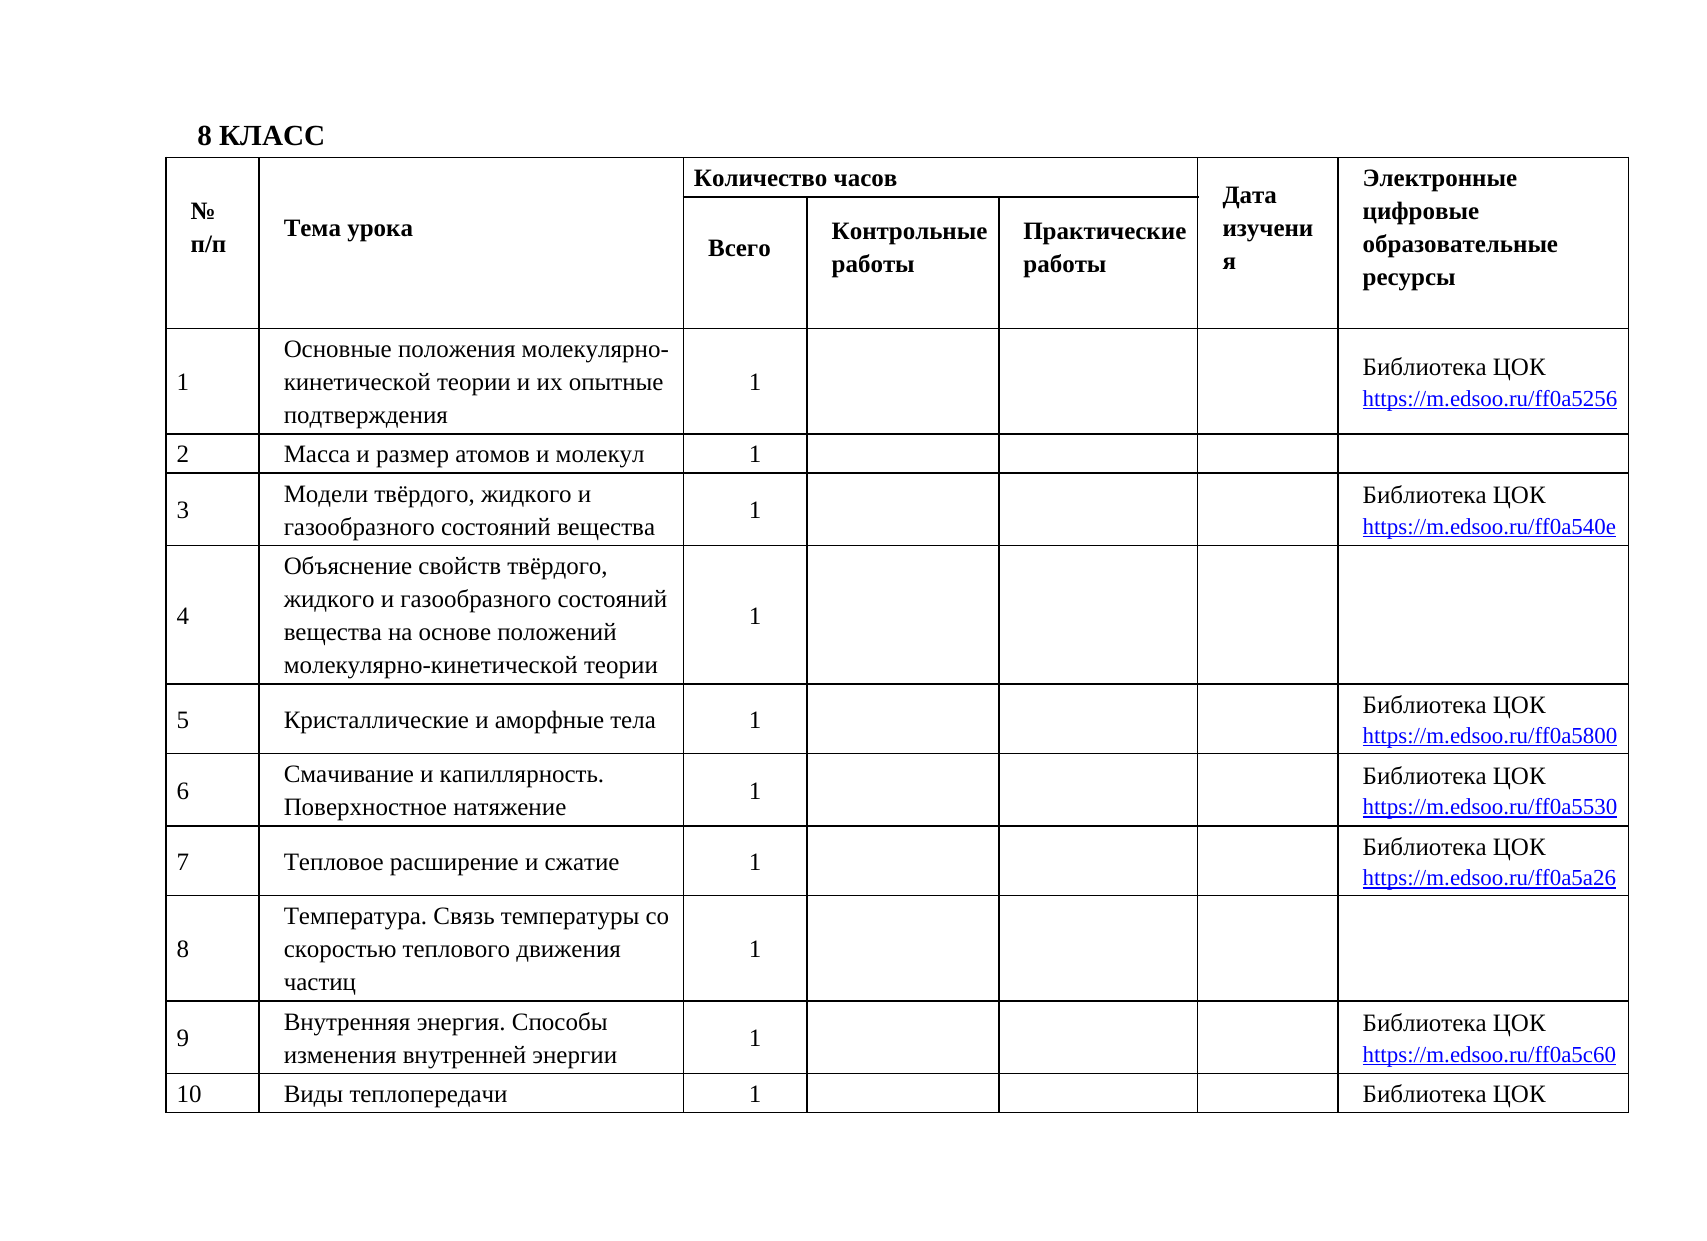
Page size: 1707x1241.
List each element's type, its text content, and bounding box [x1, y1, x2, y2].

table_cell [1000, 754, 1197, 825]
table_cell [1198, 896, 1337, 1000]
table_cell 6 [167, 754, 258, 825]
table_cell 1 [684, 329, 806, 433]
table_cell 7 [167, 827, 258, 894]
table_cell [808, 1002, 998, 1072]
table_cell Практические работы [1000, 198, 1197, 327]
table_cell Библиотека ЦОК https://m.edsoo.ru/ff0a540e [1339, 474, 1628, 544]
table_cell [808, 435, 998, 472]
table_header Электронные цифровые образовательные ресурсы [1339, 158, 1628, 327]
table_cell [808, 546, 998, 683]
table_cell Внутренняя энергия. Способы изменения внутренней энергии [260, 1002, 683, 1072]
table_cell Объяснение свойств твёрдого, жидкого и газообразного состояний вещества на основе положений молекулярно-кинетической теории [260, 546, 683, 683]
table_cell [1198, 474, 1337, 544]
table_cell 1 [684, 1002, 806, 1072]
table_cell 9 [167, 1002, 258, 1072]
table_cell Библиотека ЦОК https://m.edsoo.ru/ff0a5800 [1339, 685, 1628, 753]
table_cell [1198, 546, 1337, 683]
table_cell [808, 896, 998, 1000]
table_cell [1000, 329, 1197, 433]
table_cell [1198, 827, 1337, 894]
table_cell Библиотека ЦОК https://m.edsoo.ru/ff0a5a26 [1339, 827, 1628, 894]
table_header Дата изучения [1198, 158, 1337, 327]
table_cell Виды теплопередачи [260, 1074, 683, 1112]
table_cell [1198, 754, 1337, 825]
table_cell [1198, 1002, 1337, 1072]
table_cell 1 [684, 546, 806, 683]
table_cell 1 [684, 685, 806, 753]
table_cell Масса и размер атомов и молекул [260, 435, 683, 472]
table_cell Библиотека ЦОК https://m.edsoo.ru/ff0a5c60 [1339, 1002, 1628, 1072]
table_cell [1198, 1074, 1337, 1112]
table_cell 1 [684, 435, 806, 472]
table_cell [1000, 1074, 1197, 1112]
table_cell [808, 474, 998, 544]
table_cell [1000, 546, 1197, 683]
table_cell [1198, 685, 1337, 753]
table_cell 4 [167, 546, 258, 683]
table_cell [808, 329, 998, 433]
table_cell Тепловое расширение и сжатие [260, 827, 683, 894]
table_cell Контрольные работы [808, 198, 998, 327]
table_cell 1 [167, 329, 258, 433]
table_cell [1198, 435, 1337, 472]
table_cell Основные положения молекулярно-кинетической теории и их опытные подтверждения [260, 329, 683, 433]
table_header Количество часов [684, 158, 1197, 196]
table_cell [1339, 896, 1628, 1000]
table_header № п/п [167, 158, 258, 327]
table_cell 8 [167, 896, 258, 1000]
table_cell 1 [684, 1074, 806, 1112]
table_cell 10 [167, 1074, 258, 1112]
table_cell Библиотека ЦОК https://m.edsoo.ru/ff0a5530 [1339, 754, 1628, 825]
table_cell [1000, 435, 1197, 472]
table_cell 1 [684, 754, 806, 825]
table_cell Смачивание и капиллярность. Поверхностное натяжение [260, 754, 683, 825]
table_cell [808, 685, 998, 753]
table_cell [1000, 474, 1197, 544]
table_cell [1339, 1074, 1628, 1112]
table_cell 5 [167, 685, 258, 753]
table_cell [1339, 546, 1628, 683]
table_cell [1000, 827, 1197, 894]
table_header Тема урока [260, 158, 683, 327]
table_cell [1000, 1002, 1197, 1072]
table_cell [808, 1074, 998, 1112]
table_cell Всего [684, 198, 806, 327]
table_cell [1198, 329, 1337, 433]
table_cell [1000, 685, 1197, 753]
table_cell [1000, 896, 1197, 1000]
table_cell [808, 754, 998, 825]
table_cell 1 [684, 474, 806, 544]
table_cell Температура. Связь температуры со скоростью теплового движения частиц [260, 896, 683, 1000]
text 8 КЛАСС [190, 118, 1618, 152]
table_cell Кристаллические и аморфные тела [260, 685, 683, 753]
table_cell 3 [167, 474, 258, 544]
table_cell Библиотека ЦОК https://m.edsoo.ru/ff0a5256 [1339, 329, 1628, 433]
table_cell 2 [167, 435, 258, 472]
table_cell [808, 827, 998, 894]
table_cell [1339, 435, 1628, 472]
table_cell 1 [684, 896, 806, 1000]
table_cell Модели твёрдого, жидкого и газообразного состояний вещества [260, 474, 683, 544]
table_cell 1 [684, 827, 806, 894]
